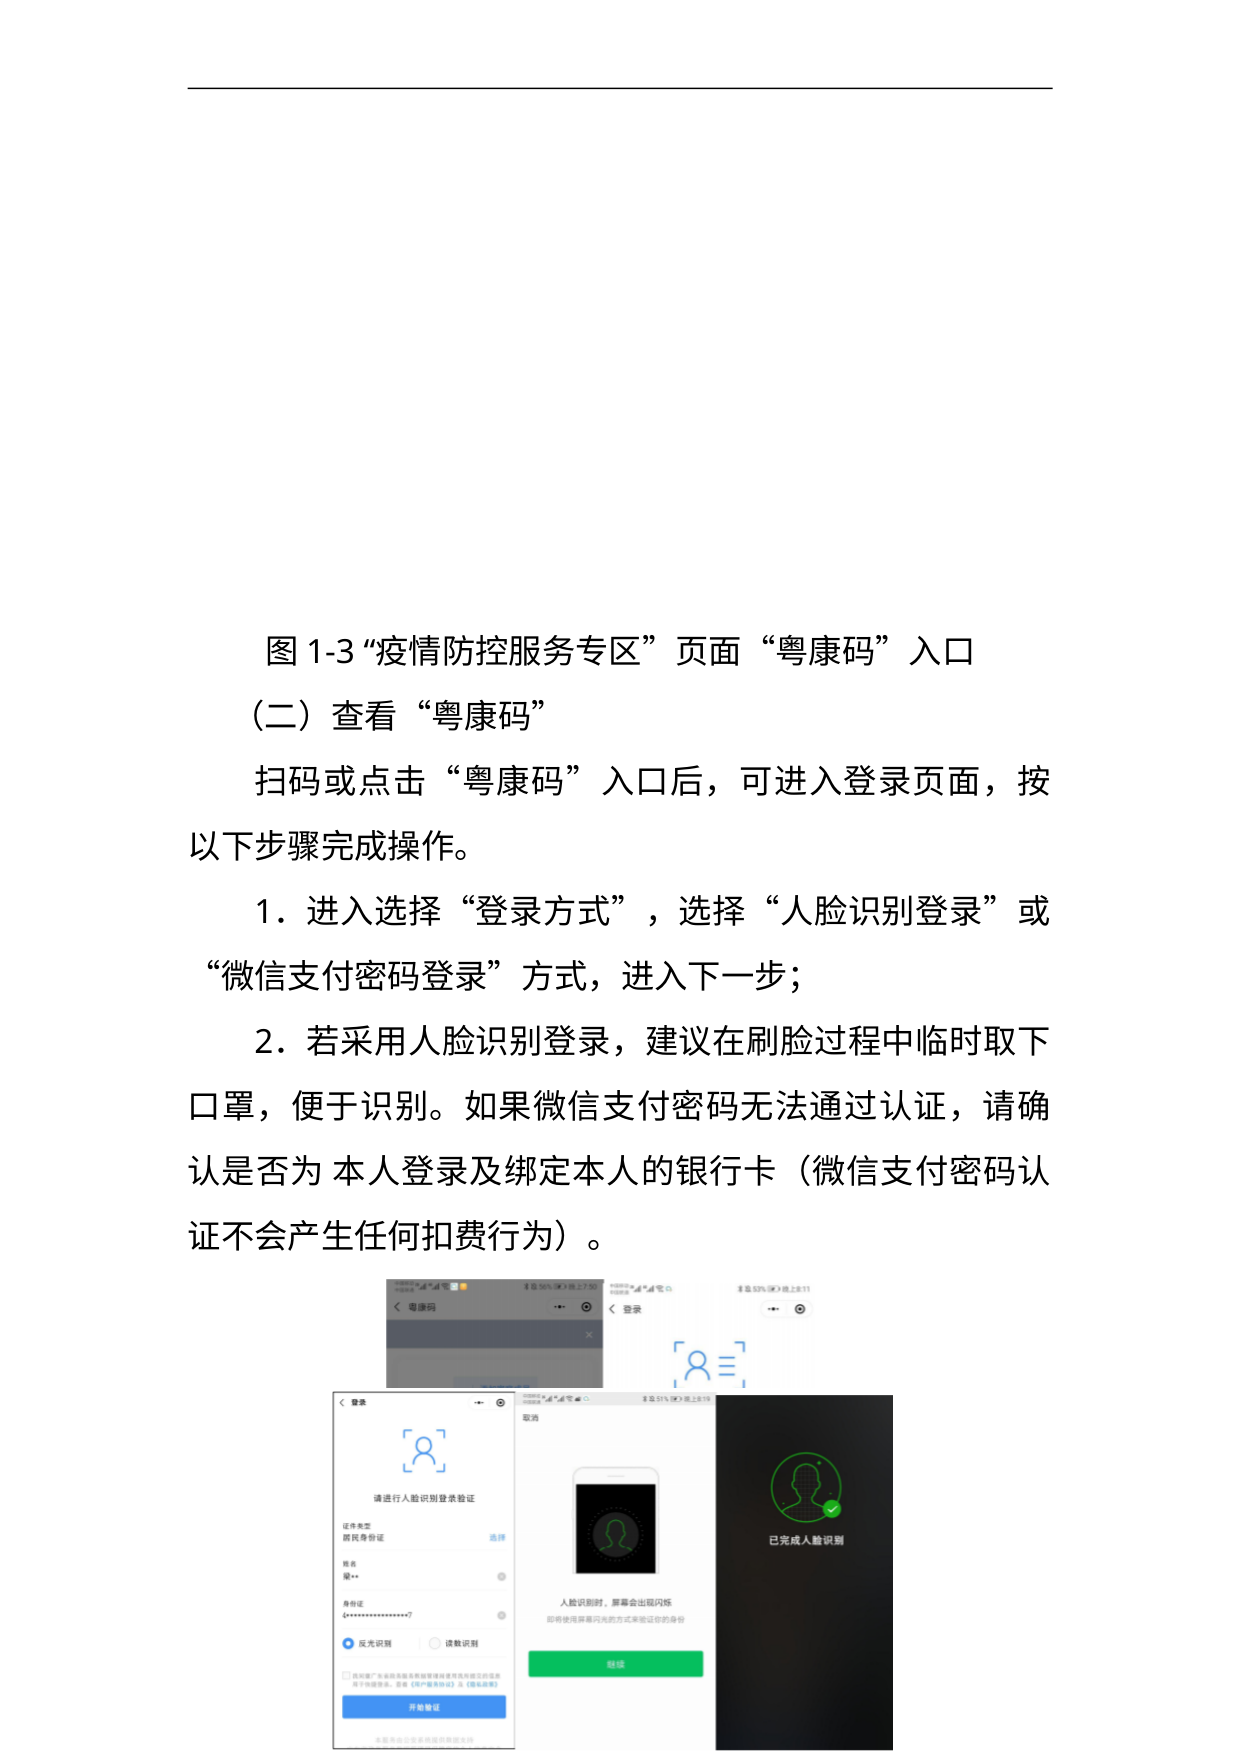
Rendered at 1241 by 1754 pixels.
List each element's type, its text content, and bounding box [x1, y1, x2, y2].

list 图 1-3 “疫情防控服务专区”页面“粤康码”入口 [187, 617, 1053, 682]
picture [327, 1276, 893, 1752]
list 扫码或点击“粤康码”入口后，可进入登录页面，按以下步骤完成操作。 [187, 747, 1053, 877]
list 进入选择“登录方式”，选择“人脸识别登录”或“微信支付密码登录”方式，进入下一步； [187, 877, 1053, 1007]
list 查看“粤康码” [187, 682, 1053, 747]
list 若采用人脸识别登录，建议在刷脸过程中临时取下口罩，便于识别。如果微信支付密码无法通过认证，请确认是否为 本人登录及绑定本人的银行卡（微信支付密码认证不会产生任何扣费行为）。 [187, 1007, 1053, 1267]
